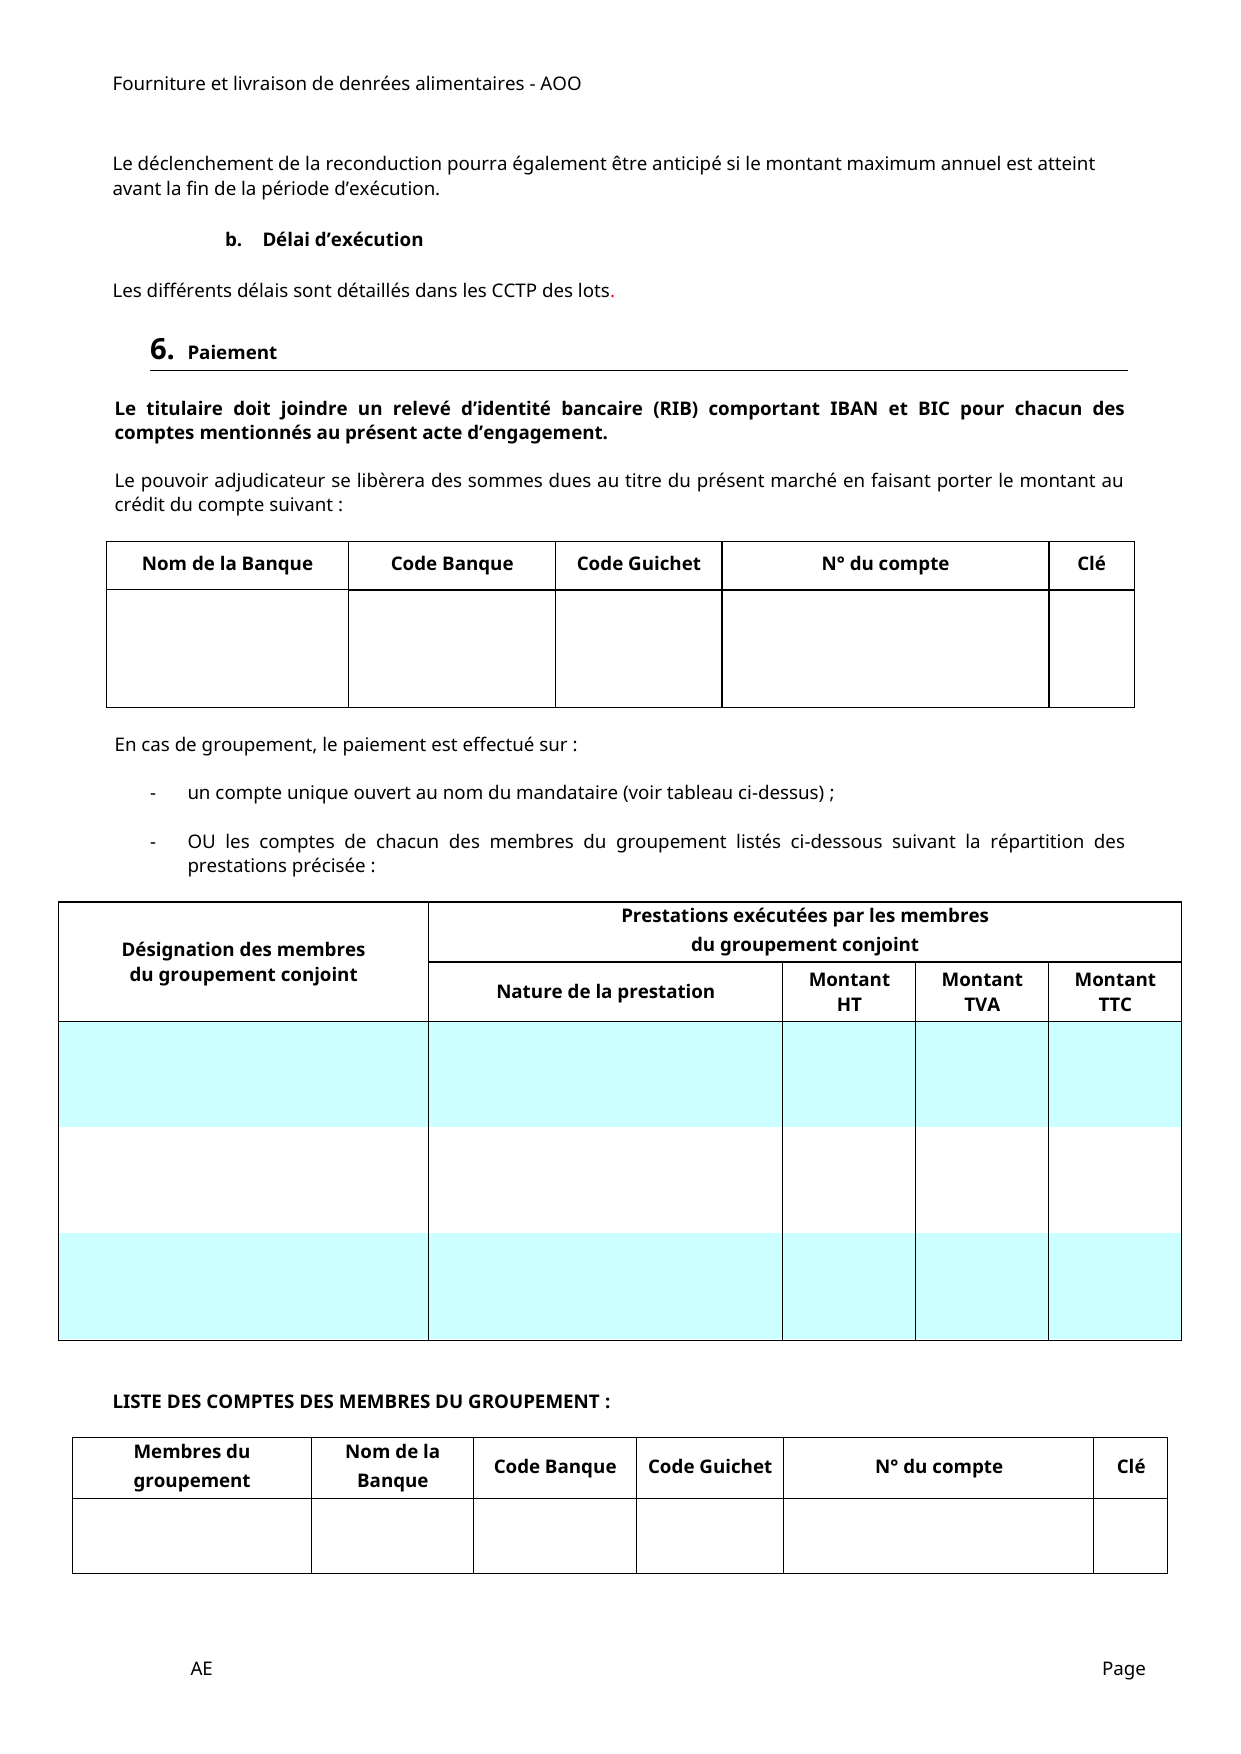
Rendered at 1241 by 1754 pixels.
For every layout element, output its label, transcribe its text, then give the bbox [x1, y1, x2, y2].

list Le déclenchement de la reconduction pourra également être anticipé si le montant maximum annuel est atteint avant la fin de la période d’exécution. [112, 150, 1128, 201]
text LISTE DES COMPTES DES MEMBRES DU GROUPEMENT : [112, 1389, 1126, 1413]
table_cell [1049, 1233, 1181, 1339]
list OU les comptes de chacun des membres du groupement listés ci-dessous suivant la répartition des prestations précisée : [150, 829, 1126, 877]
table_header Prestations exécutées par les membres du groupement conjoint [429, 903, 1181, 961]
table_cell [312, 1499, 473, 1573]
table_cell [429, 1022, 782, 1127]
text En cas de groupement, le paiement est effectué sur : [114, 732, 1126, 756]
list Paiement [150, 329, 1128, 370]
text Le titulaire doit joindre un relevé d’identité bancaire (RIB) comportant IBAN et BIC pour chacun des comptes mentionnés au présent acte d’engagement. [114, 396, 1126, 444]
table_cell [916, 1233, 1048, 1339]
table_cell [1094, 1499, 1167, 1573]
table_header Code Guichet [556, 542, 721, 589]
table_cell [429, 1233, 782, 1339]
table_header Code Guichet [637, 1438, 783, 1497]
table_cell [349, 591, 555, 707]
table_cell Montant TVA [916, 963, 1048, 1021]
table_cell [783, 1233, 915, 1339]
table_cell [723, 591, 1048, 707]
table_header Nom de la Banque [107, 542, 348, 589]
table_header Clé [1050, 542, 1134, 589]
table_cell [556, 591, 721, 707]
table_cell [637, 1499, 783, 1573]
table_cell [59, 1233, 428, 1339]
table_header Code Banque [349, 542, 555, 589]
table_cell [783, 1127, 915, 1233]
table_cell Nature de la prestation [429, 963, 782, 1021]
table_cell [59, 1127, 428, 1233]
table_cell [59, 1022, 428, 1127]
list Les différents délais sont détaillés dans les CCTP des lots. [112, 278, 1128, 303]
table_cell [1049, 1022, 1181, 1127]
table_header N° du compte [723, 542, 1048, 589]
table_cell [916, 1127, 1048, 1233]
table_cell Montant HT [783, 963, 915, 1021]
table_cell [1049, 1127, 1181, 1233]
text Le pouvoir adjudicateur se libèrera des sommes dues au titre du présent marché en faisant porter le montant au crédit du compte suivant : [114, 468, 1126, 516]
list un compte unique ouvert au nom du mandataire (voir tableau ci-dessus) ; [150, 781, 1126, 805]
table_cell [1050, 591, 1134, 707]
table_cell [783, 1022, 915, 1127]
table_header Désignation des membres du groupement conjoint [59, 903, 428, 1021]
table_cell [916, 1022, 1048, 1127]
table_header Membres du groupement [73, 1438, 311, 1497]
table_header Clé [1094, 1438, 1167, 1497]
table_cell [429, 1127, 782, 1233]
table_header Code Banque [474, 1438, 636, 1497]
table_cell [784, 1499, 1093, 1573]
table_cell Montant TTC [1049, 963, 1181, 1021]
table_cell [474, 1499, 636, 1573]
table_header Nom de la Banque [312, 1438, 473, 1497]
table_cell [107, 590, 348, 707]
table_header N° du compte [784, 1438, 1093, 1497]
list Délai d’exécution [225, 227, 1128, 252]
table_cell [73, 1499, 311, 1573]
